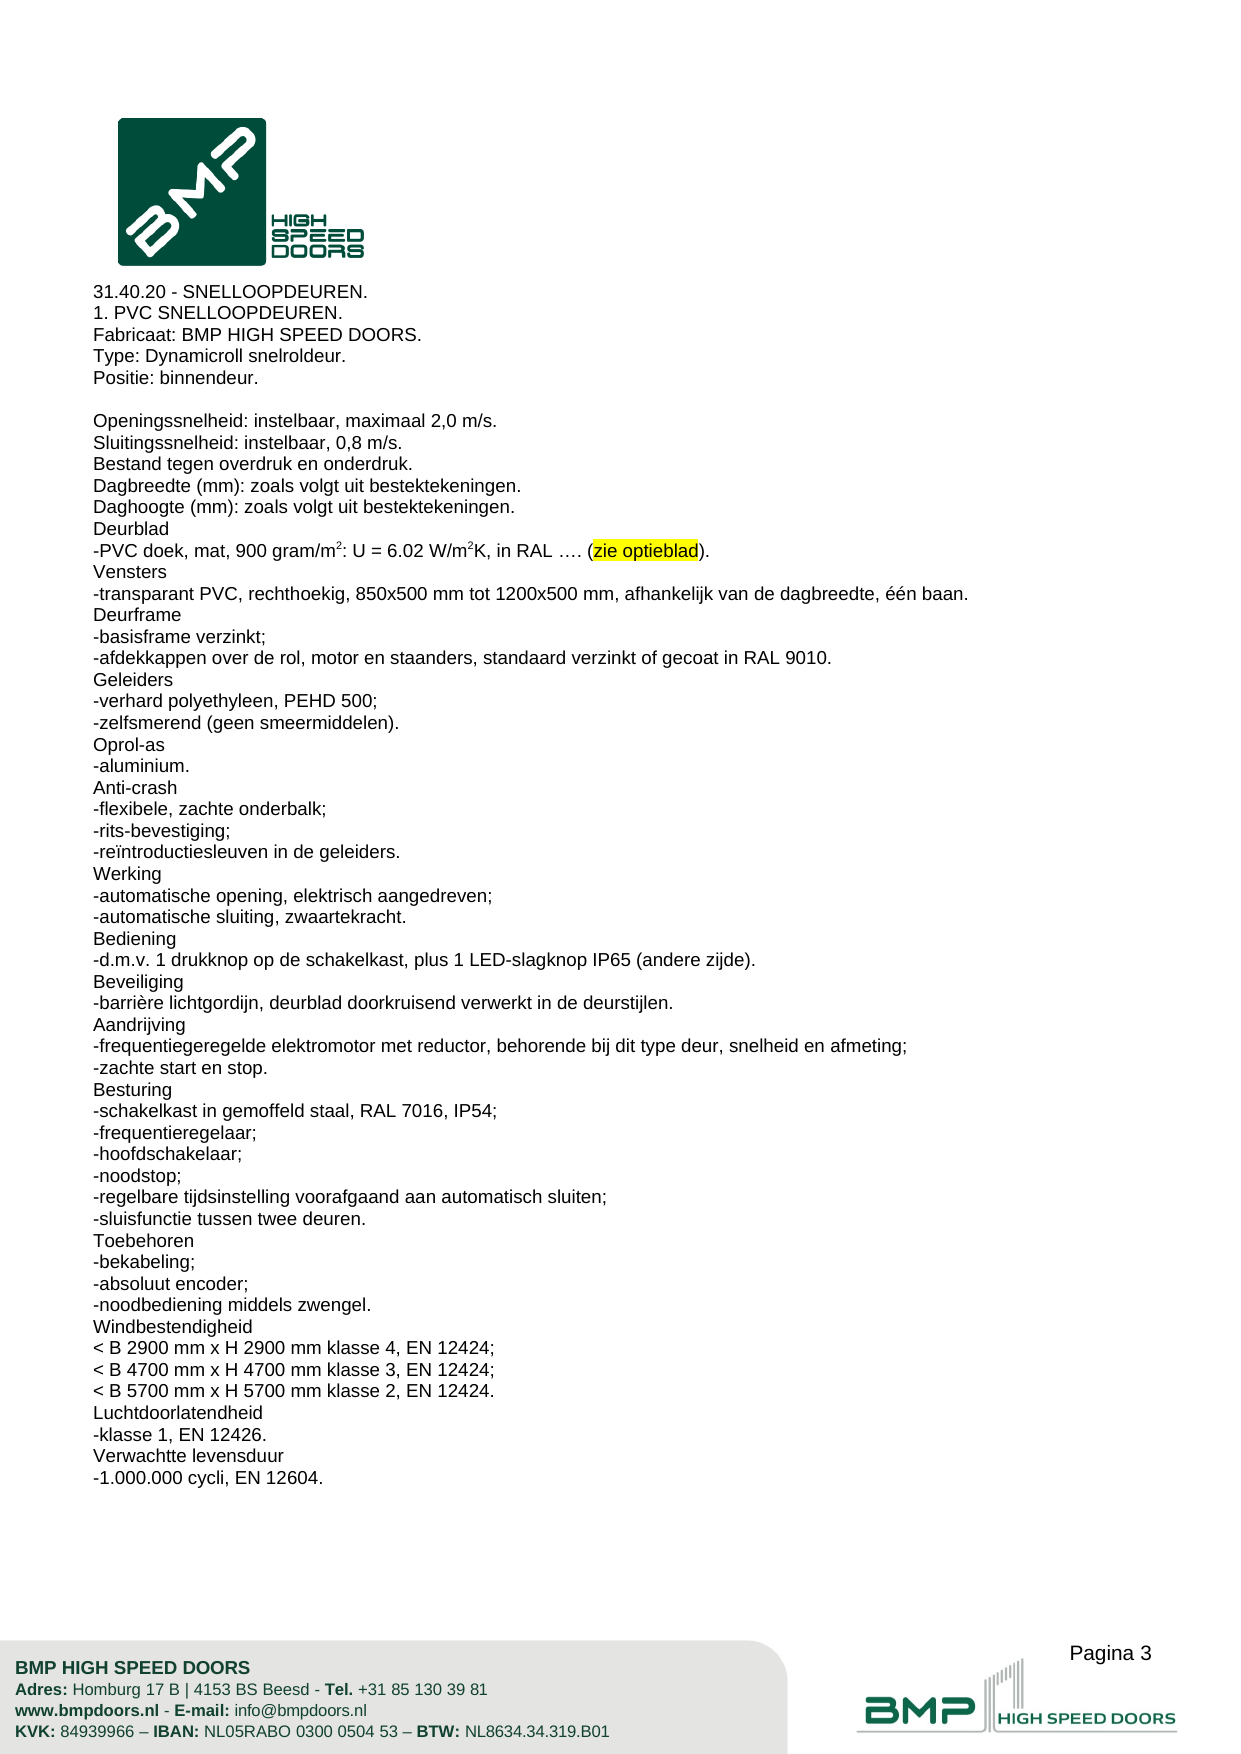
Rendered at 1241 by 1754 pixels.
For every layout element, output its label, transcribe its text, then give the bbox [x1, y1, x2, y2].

text -regelbare tijdsinstelling voorafgaand aan automatisch sluiten; [93, 1186, 1159, 1208]
text -hoofdschakelaar; [93, 1143, 1159, 1165]
text Deurblad [93, 518, 1159, 539]
text 31.40.20 - SNELLOOPDEUREN. [93, 281, 1159, 302]
text Windbestendigheid [93, 1316, 1159, 1337]
text -barrière lichtgordijn, deurblad doorkruisend verwerkt in de deurstijlen. [93, 992, 1159, 1014]
text Anti-crash [93, 777, 1159, 798]
text Fabricaat: BMP HIGH SPEED DOORS. [93, 324, 1159, 345]
text < B 5700 mm x H 5700 mm klasse 2, EN 12424. [93, 1380, 1159, 1402]
text -flexibele, zachte onderbalk; [93, 798, 1159, 820]
text Oprol-as [93, 733, 1159, 755]
text -aluminium. [93, 755, 1159, 777]
text -sluisfunctie tussen twee deuren. [93, 1208, 1159, 1229]
text -d.m.v. 1 drukknop op de schakelkast, plus 1 LED-slagknop IP65 (andere zijde). [93, 949, 1159, 971]
text Werking [93, 863, 1159, 884]
text -absoluut encoder; [93, 1272, 1159, 1294]
text -klasse 1, EN 12426. [93, 1423, 1159, 1445]
text -frequentieregelaar; [93, 1122, 1159, 1143]
text -zachte start en stop. [93, 1057, 1159, 1078]
text Beveiliging [93, 971, 1159, 992]
text -transparant PVC, rechthoekig, 850x500 mm tot 1200x500 mm, afhankelijk van de dagbreedte, één baan. [93, 582, 1159, 604]
text -basisframe verzinkt; [93, 626, 1159, 647]
text Besturing [93, 1078, 1159, 1100]
text Dagbreedte (mm): zoals volgt uit bestektekeningen. [93, 475, 1159, 496]
text -schakelkast in gemoffeld staal, RAL 7016, IP54; [93, 1100, 1159, 1122]
picture [118, 118, 365, 266]
text -1.000.000 cycli, EN 12604. [93, 1467, 1159, 1488]
text Daghoogte (mm): zoals volgt uit bestektekeningen. [93, 496, 1159, 518]
text Bestand tegen overdruk en onderdruk. [93, 453, 1159, 475]
text Luchtdoorlatendheid [93, 1402, 1159, 1423]
text Aandrijving [93, 1014, 1159, 1035]
picture [0, 1640, 1178, 1754]
text -zelfsmerend (geen smeermiddelen). [93, 712, 1159, 733]
text -reïntroductiesleuven in de geleiders. [93, 841, 1159, 863]
text Deurframe [93, 604, 1159, 626]
text -bekabeling; [93, 1251, 1159, 1272]
text -automatische opening, elektrisch aangedreven; [93, 884, 1159, 906]
text Type: Dynamicroll snelroldeur. [93, 345, 1159, 367]
text Geleiders [93, 669, 1159, 690]
text Positie: binnendeur. [93, 367, 1159, 388]
text Sluitingssnelheid: instelbaar, 0,8 m/s. [93, 432, 1159, 453]
text -PVC doek, mat, 900 gram/m2: U = 6.02 W/m2K, in RAL …. (zie optieblad). [93, 539, 593, 561]
text < B 2900 mm x H 2900 mm klasse 4, EN 12424; [93, 1337, 1159, 1359]
text -frequentiegeregelde elektromotor met reductor, behorende bij dit type deur, snelheid en afmeting; [93, 1035, 1159, 1057]
text Vensters [93, 561, 1159, 582]
text -afdekkappen over de rol, motor en staanders, standaard verzinkt of gecoat in RAL 9010. [93, 647, 1159, 669]
text -automatische sluiting, zwaartekracht. [93, 906, 1159, 927]
text -rits-bevestiging; [93, 820, 1159, 841]
text Openingssnelheid: instelbaar, maximaal 2,0 m/s. [93, 410, 1159, 432]
text -verhard polyethyleen, PEHD 500; [93, 690, 1159, 712]
text 1. PVC SNELLOOPDEUREN. [93, 302, 1159, 324]
text < B 4700 mm x H 4700 mm klasse 3, EN 12424; [93, 1359, 1159, 1380]
text -PVC doek, mat, 900 gram/m2: U = 6.02 W/m2K, in RAL …. (zie optieblad). [698, 539, 1159, 561]
text Verwachtte levensduur [93, 1445, 1159, 1467]
text Bediening [93, 927, 1159, 949]
text Toebehoren [93, 1229, 1159, 1251]
text -noodbediening middels zwengel. [93, 1294, 1159, 1316]
text -noodstop; [93, 1165, 1159, 1186]
